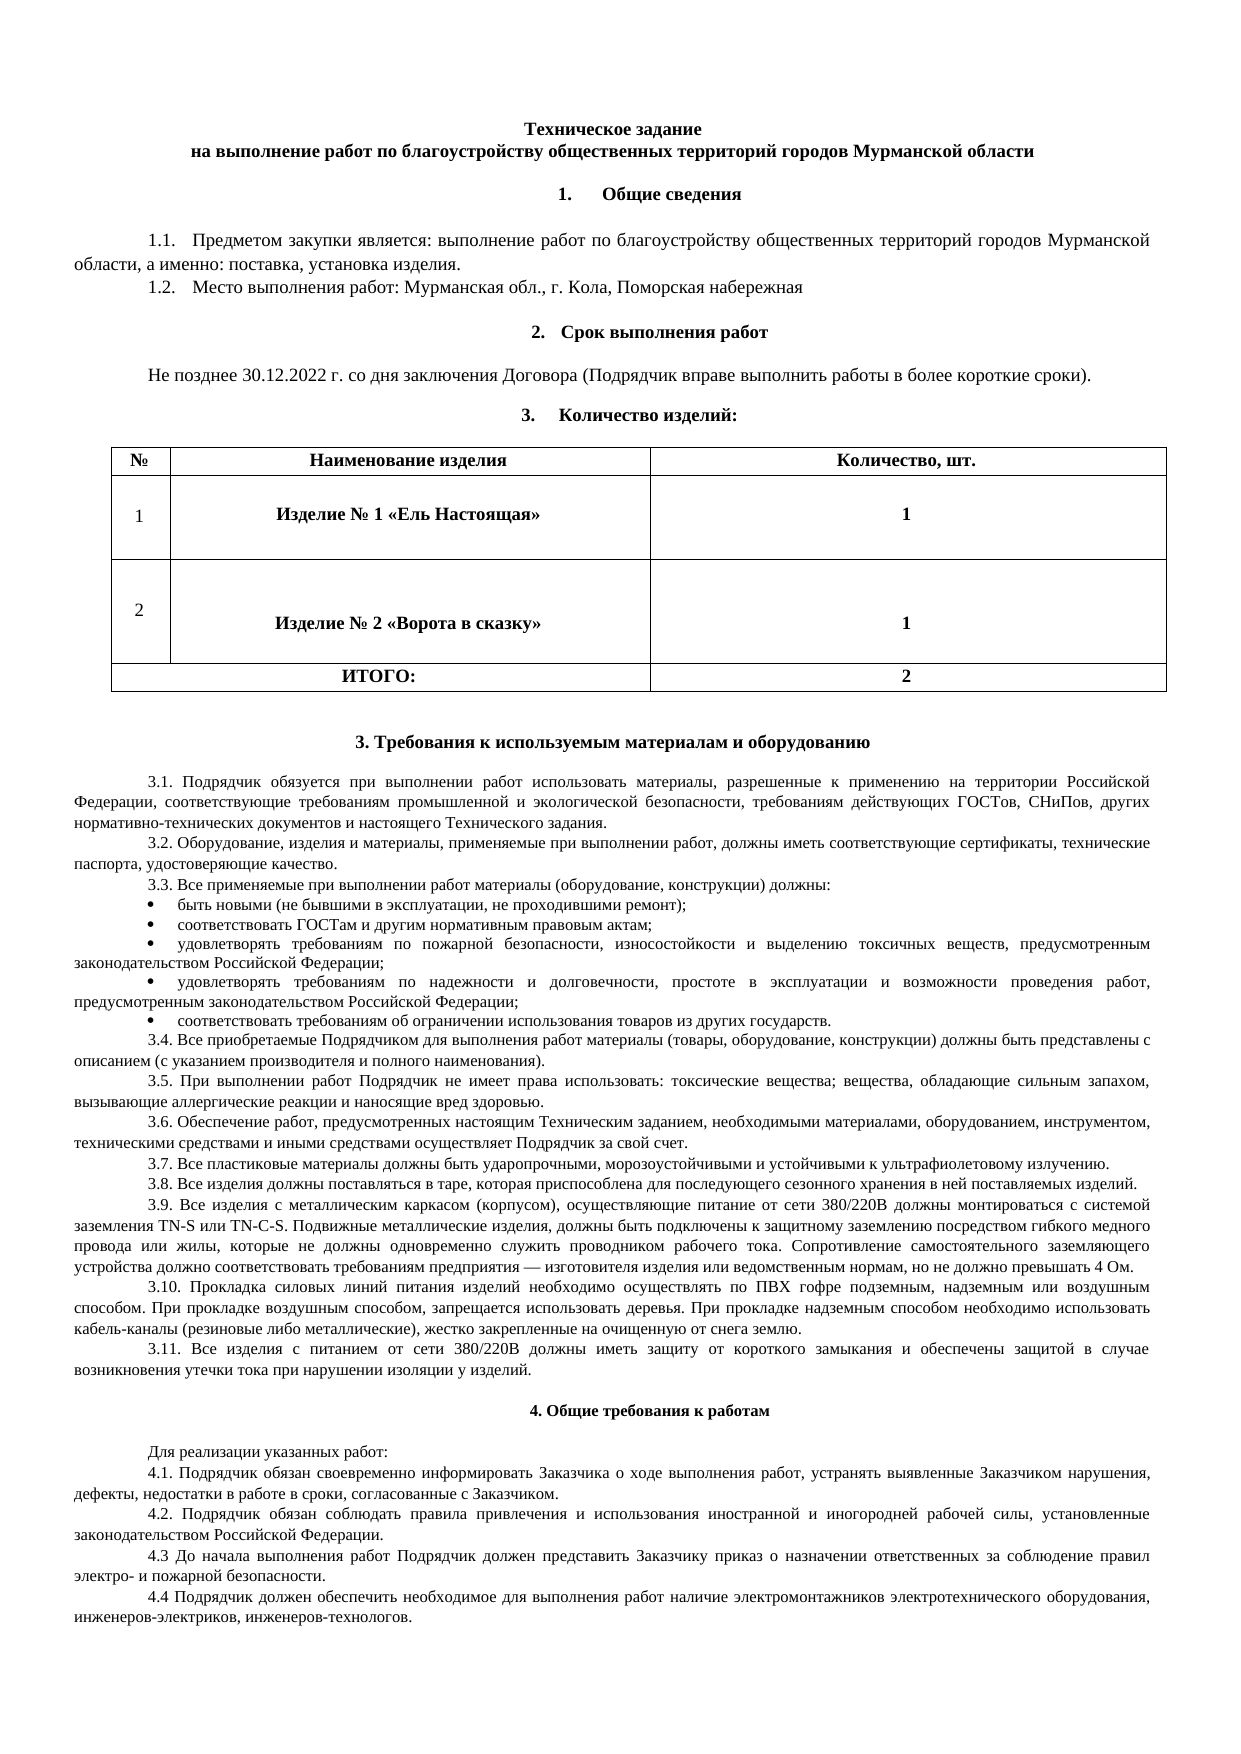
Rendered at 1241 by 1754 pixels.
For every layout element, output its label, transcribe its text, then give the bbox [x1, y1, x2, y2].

text 3.10. Прокладка силовых линий питания изделий необходимо осуществлять по ПВХ гофре подземным, надземным или воздушным способом. При прокладке воздушным способом, запрещается использовать деревья. При прокладке надземным способом необходимо использовать кабель-каналы (резиновые либо металлические), жестко закрепленные на очищенную от снега землю. [74, 1277, 1152, 1338]
table_cell Изделие № 2 «Ворота в сказку» [171, 560, 650, 663]
list удовлетворять требованиям по пожарной безопасности, износостойкости и выделению токсичных веществ, предусмотренным законодательством Российской Федерации; [74, 934, 1152, 972]
text 3.2. Оборудование, изделия и материалы, применяемые при выполнении работ, должны иметь соответствующие сертификаты, технические паспорта, удостоверяющие качество. [74, 833, 1152, 873]
text Для реализации указанных работ: [74, 1442, 1152, 1461]
text 4.4 Подрядчик должен обеспечить необходимое для выполнения работ наличие электромонтажников электротехнического оборудования, инженеров-электриков, инженеров-технологов. [74, 1587, 1152, 1626]
table_cell 1 [112, 476, 170, 559]
table_cell ИТОГО: [112, 664, 650, 691]
text 3. Требования к используемым материалам и оборудованию [74, 731, 1152, 753]
table_cell Изделие № 1 «Ель Настоящая» [171, 476, 650, 559]
list соответствовать требованиям об ограничении использования товаров из других государств. [74, 1011, 1152, 1030]
text 3.9. Все изделия с металлическим каркасом (корпусом), осуществляющие питание от сети 380/220В должны монтироваться с системой заземления TN-S или TN-C-S. Подвижные металлические изделия, должны быть подключены к защитному заземлению посредством гибкого медного провода или жилы, которые не должны одновременно служить проводником рабочего тока. Сопротивление самостоятельного заземляющего устройства должно соответствовать требованиям предприятия — изготовителя изделия или ведомственным нормам, но не должно превышать 4 Ом. [74, 1195, 1152, 1276]
text 3.3. Все применяемые при выполнении работ материалы (оборудование, конструкции) должны: [74, 874, 1152, 894]
text 4.1. Подрядчик обязан своевременно информировать Заказчика о ходе выполнения работ, устранять выявленные Заказчиком нарушения, дефекты, недостатки в работе в сроки, согласованные с Заказчиком. [74, 1463, 1152, 1503]
text 4.3 До начала выполнения работ Подрядчик должен представить Заказчику приказ о назначении ответственных за соблюдение правил электро- и пожарной безопасности. [74, 1545, 1152, 1585]
list Общие сведения [74, 183, 1152, 204]
table_header № [112, 448, 170, 475]
list Количество изделий: [111, 403, 1147, 425]
table_cell 1 [651, 560, 1166, 663]
list Предметом закупки является: выполнение работ по благоустройству общественных территорий городов Мурманской области, а именно: поставка, установка изделия. [74, 229, 1152, 274]
text на выполнение работ по благоустройству общественных территорий городов Мурманской области [74, 140, 1152, 161]
text 3.6. Обеспечение работ, предусмотренных настоящим Техническим заданием, необходимыми материалами, оборудованием, инструментом, техническими средствами и иными средствами осуществляет Подрядчик за свой счет. [74, 1112, 1152, 1152]
text 3.8. Все изделия должны поставляться в таре, которая приспособлена для последующего сезонного хранения в ней поставляемых изделий. [74, 1174, 1152, 1193]
table_header Наименование изделия [171, 448, 650, 475]
text 3.1. Подрядчик обязуется при выполнении работ использовать материалы, разрешенные к применению на территории Российской Федерации, соответствующие требованиям промышленной и экологической безопасности, требованиям действующих ГОСТов, СНиПов, других нормативно-технических документов и настоящего Технического задания. [74, 771, 1152, 832]
text 3.11. Все изделия с питанием от сети 380/220В должны иметь защиту от короткого замыкания и обеспечены защитой в случае возникновения утечки тока при нарушении изоляции у изделий. [74, 1339, 1152, 1379]
text 3.4. Все приобретаемые Подрядчиком для выполнения работ материалы (товары, оборудование, конструкции) должны быть представлены с описанием (с указанием производителя и полного наименования). [74, 1030, 1152, 1069]
text 3.5. При выполнении работ Подрядчик не имеет права использовать: токсические вещества; вещества, обладающие сильным запахом, вызывающие аллергические реакции и наносящие вред здоровью. [74, 1071, 1152, 1111]
list Место выполнения работ: Мурманская обл., г. Кола, Поморская набережная [74, 276, 1152, 297]
list Срок выполнения работ [74, 321, 1152, 342]
list быть новыми (не бывшими в эксплуатации, не проходившими ремонт); [74, 895, 1152, 914]
text Техническое задание [74, 118, 1152, 140]
list удовлетворять требованиям по надежности и долговечности, простоте в эксплуатации и возможности проведения работ, предусмотренным законодательством Российской Федерации; [74, 972, 1152, 1011]
list соответствовать ГОСТам и другим нормативным правовым актам; [74, 914, 1152, 934]
text 3.7. Все пластиковые материалы должны быть ударопрочными, морозоустойчивыми и устойчивыми к ультрафиолетовому излучению. [74, 1153, 1152, 1173]
table_cell 1 [651, 476, 1166, 559]
table_cell 2 [651, 664, 1166, 691]
table_header Количество, шт. [651, 448, 1166, 475]
text Не позднее 30.12.2022 г. со дня заключения Договора (Подрядчик вправе выполнить работы в более короткие сроки). [74, 364, 1152, 385]
table_cell 2 [112, 560, 170, 663]
text 4. Общие требования к работам [74, 1401, 1152, 1420]
text 4.2. Подрядчик обязан соблюдать правила привлечения и использования иностранной и иногородней рабочей силы, установленные законодательством Российской Федерации. [74, 1504, 1152, 1544]
